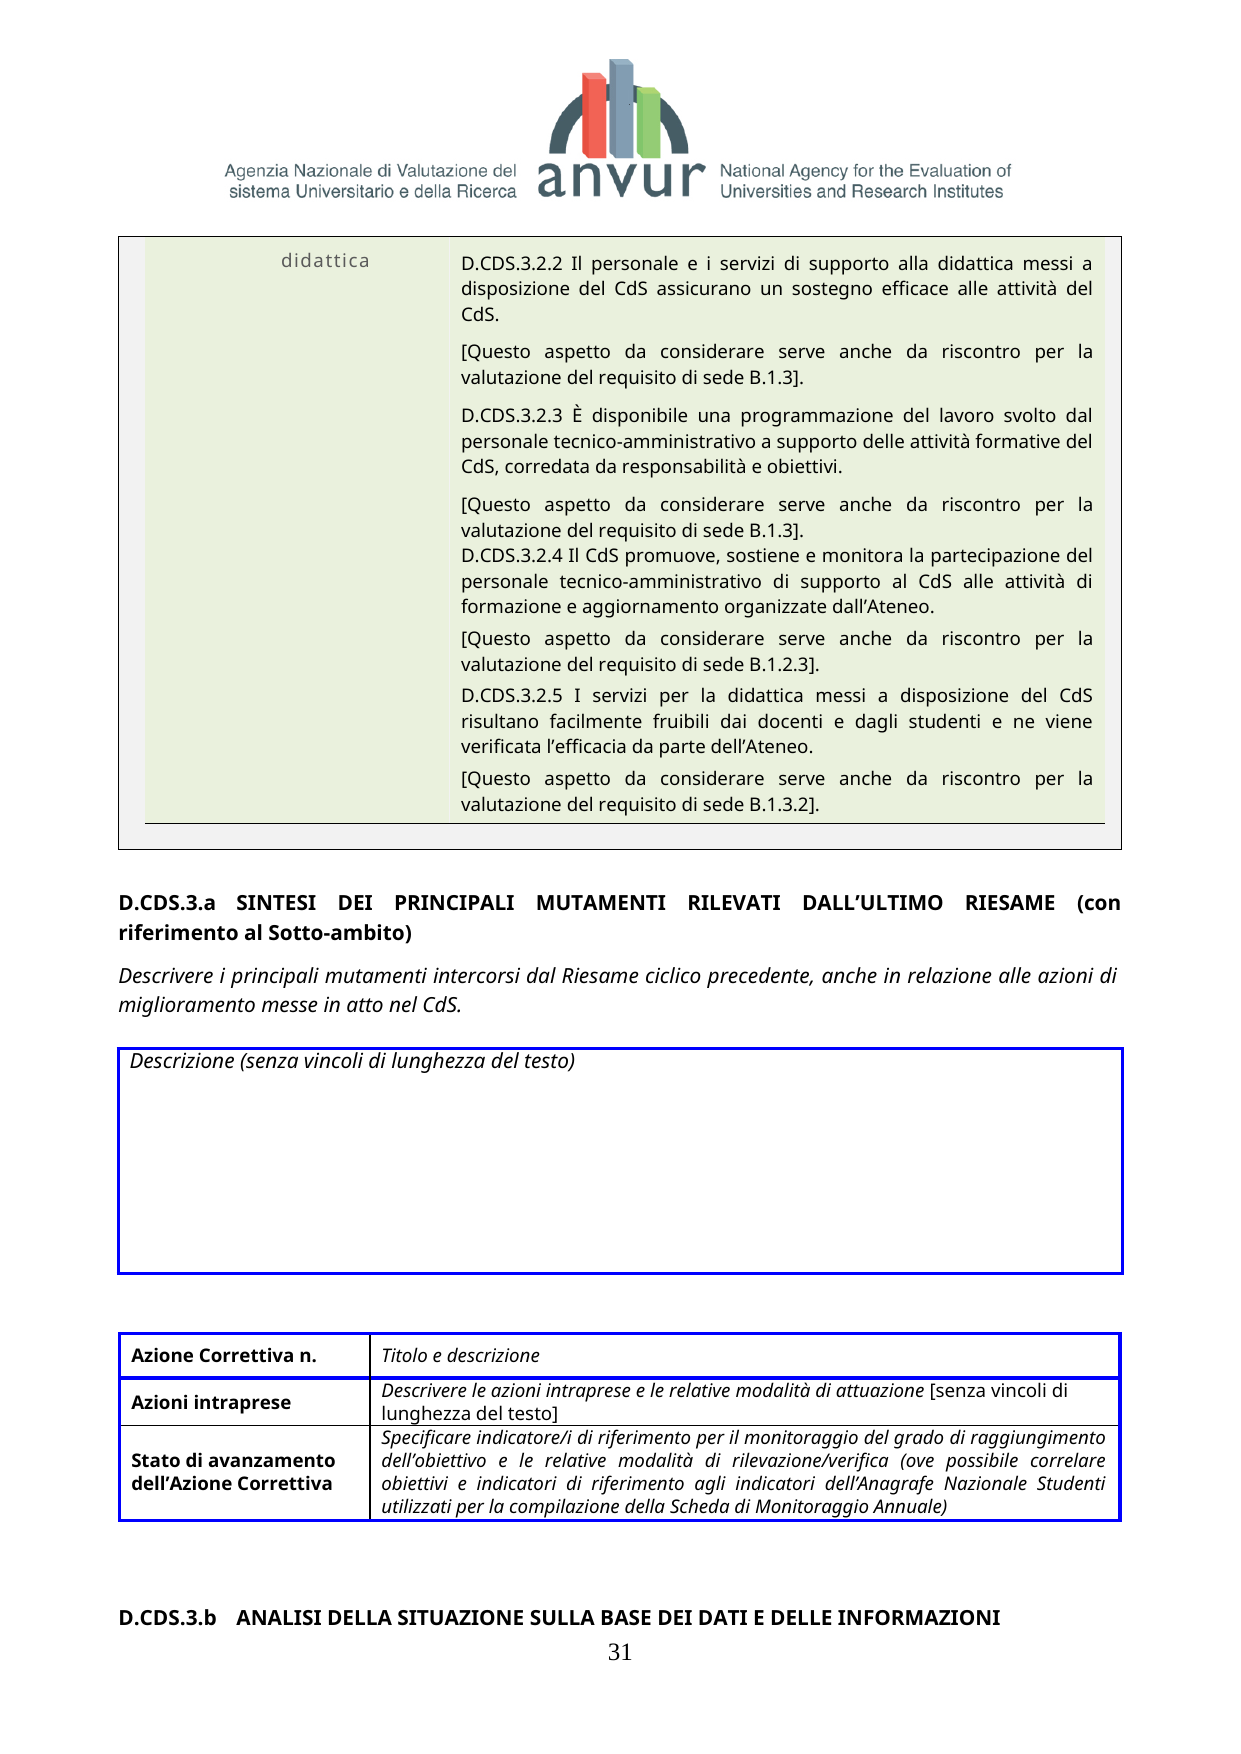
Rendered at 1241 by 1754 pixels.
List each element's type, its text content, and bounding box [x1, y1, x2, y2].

text D.CDS.3.b ANALISI DELLA SITUAZIONE SULLA BASE DEI DATI E DELLE INFORMAZIONI [118, 1603, 1122, 1632]
text Descrivere i principali mutamenti intercorsi dal Riesame ciclico precedente, anche in relazione alle azioni di miglioramento messe in atto nel CdS. [118, 962, 1122, 1018]
table_cell Stato di avanzamento dell’Azione Correttiva [121, 1426, 369, 1518]
table_header Azione Correttiva n. [121, 1335, 369, 1376]
text D.CDS.3.a SINTESI DEI PRINCIPALI MUTAMENTI RILEVATI DALL’ULTIMO RIESAME (con riferimento al Sotto-ambito) [118, 888, 1122, 947]
table_header Descrizione (senza vincoli di lunghezza del testo) [120, 1050, 1121, 1272]
table_cell Specificare indicatore/i di riferimento per il monitoraggio del grado di raggiungimento dell’obiettivo e le relative modalità di rilevazione/verifica (ove possibile correlare obiettivi e indicatori di riferimento agli indicatori dell’Anagrafe Nazionale Studenti utilizzati per la compilazione della Scheda di Monitoraggio Annuale) [371, 1426, 1118, 1518]
picture [224, 59, 1016, 226]
table_cell [119, 237, 1121, 849]
table_cell Azioni intraprese [121, 1380, 369, 1425]
table_cell Descrivere le azioni intraprese e le relative modalità di attuazione [senza vincoli di lunghezza del testo] [371, 1380, 1118, 1425]
table_header Titolo e descrizione [371, 1335, 1118, 1376]
